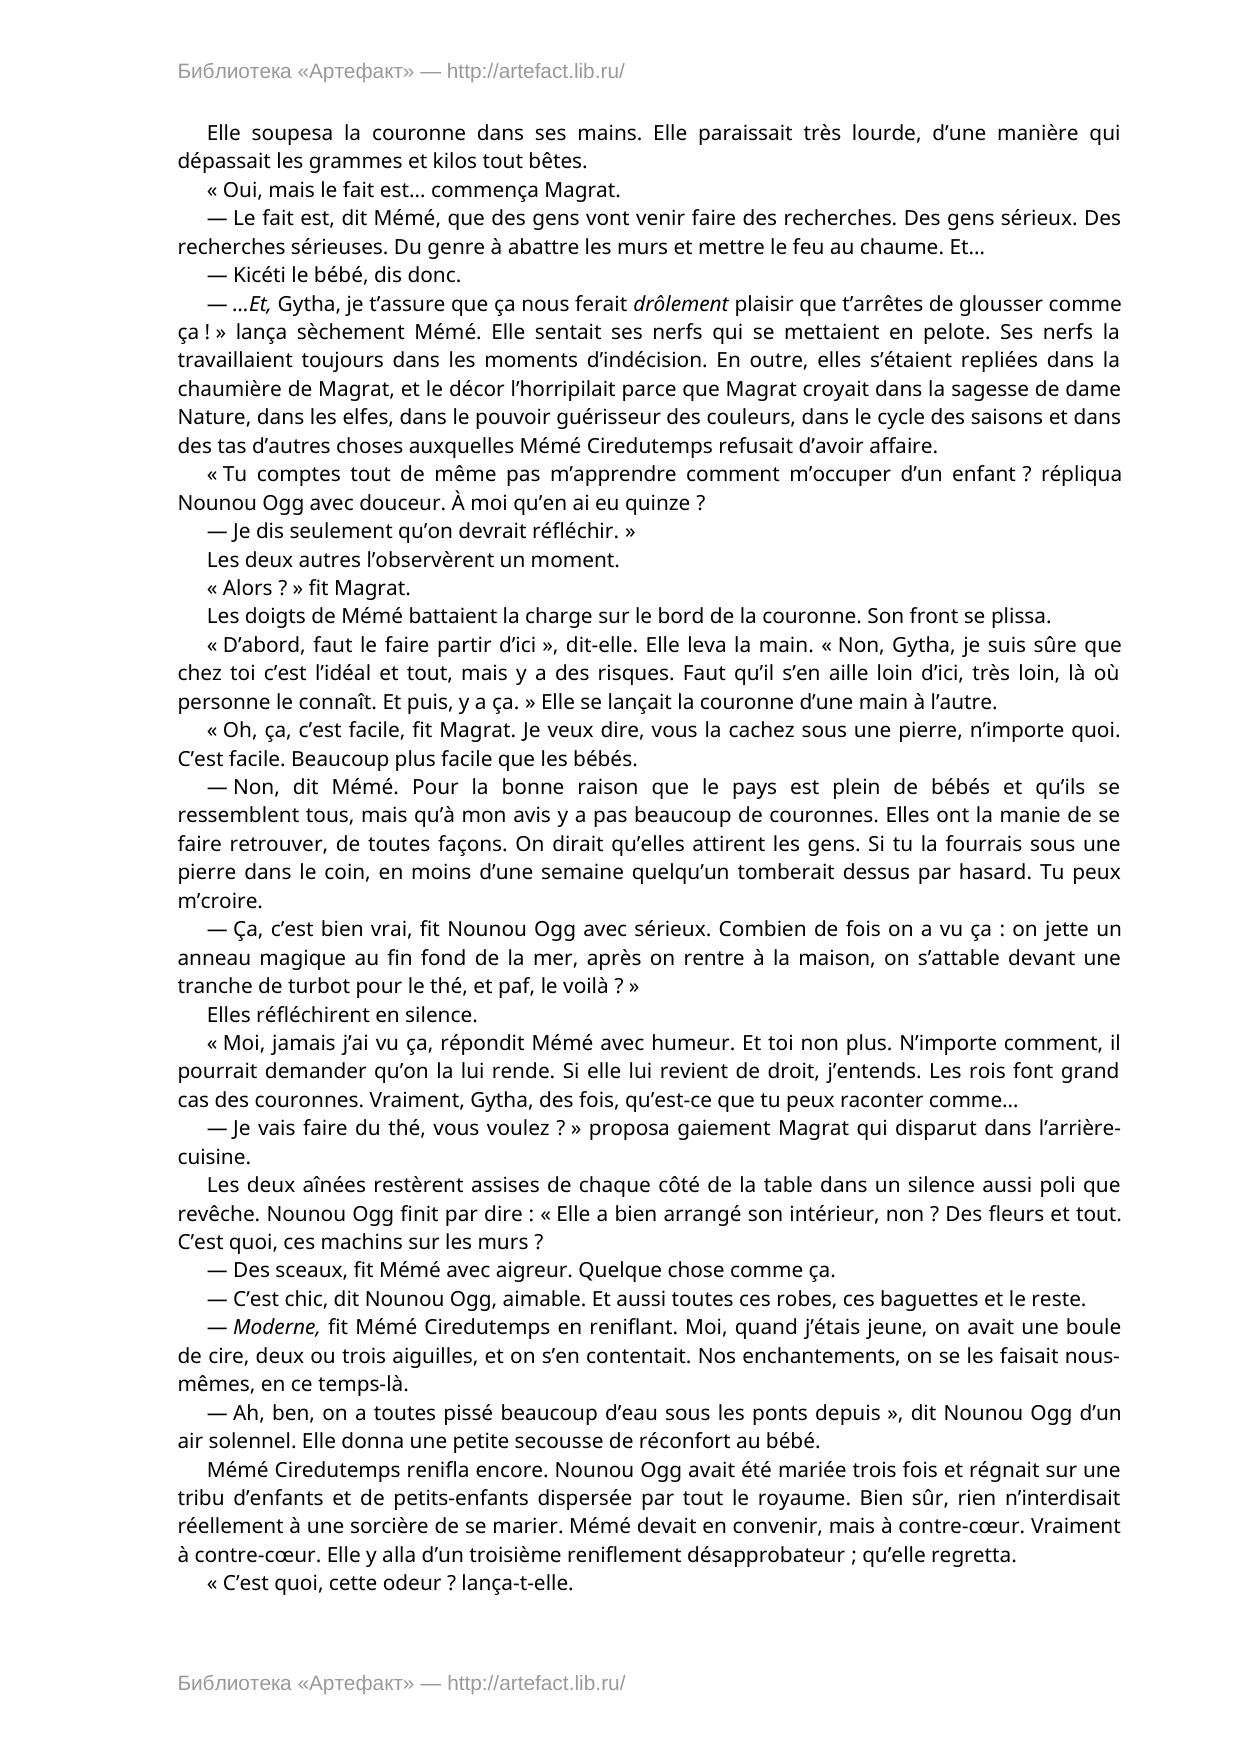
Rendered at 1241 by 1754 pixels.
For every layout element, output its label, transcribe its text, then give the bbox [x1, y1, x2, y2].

text « Oui, mais le fait est… commença Magrat. [177, 175, 1122, 203]
text — Non, dit Mémé. Pour la bonne raison que le pays est plein de bébés et qu’ils se ressemblent tous, mais qu’à mon avis y a pas beaucoup de couronnes. Elles ont la manie de se faire retrouver, de toutes façons. On dirait qu’elles attirent les gens. Si tu la fourrais sous une pierre dans le coin, en moins d’une semaine quelqu’un tomberait dessus par hasard. Tu peux m’croire. [177, 772, 1122, 914]
text Mémé Ciredutemps renifla encore. Nounou Ogg avait été mariée trois fois et régnait sur une tribu d’enfants et de petits-enfants dispersée par tout le royaume. Bien sûr, rien n’interdisait réellement à une sorcière de se marier. Mémé devait en convenir, mais à contre-cœur. Vraiment à contre-cœur. Elle y alla d’un troisième reniflement désapprobateur ; qu’elle regretta. [177, 1455, 1122, 1568]
text Les doigts de Mémé battaient la charge sur le bord de la couronne. Son front se plissa. [177, 602, 1122, 630]
text « Oh, ça, c’est facile, fit Magrat. Je veux dire, vous la cachez sous une pierre, n’importe quoi. C’est facile. Beaucoup plus facile que les bébés. [177, 715, 1122, 772]
text — Je vais faire du thé, vous voulez ? » proposa gaiement Magrat qui disparut dans l’arrière-cuisine. [177, 1113, 1122, 1170]
text Les deux autres l’observèrent un moment. [177, 545, 1122, 573]
text — C’est chic, dit Nounou Ogg, aimable. Et aussi toutes ces robes, ces baguettes et le reste. [177, 1284, 1122, 1312]
text Elles réfléchirent en silence. [177, 1000, 1122, 1028]
text « D’abord, faut le faire partir d’ici », dit-elle. Elle leva la main. « Non, Gytha, je suis sûre que chez toi c’est l’idéal et tout, mais y a des risques. Faut qu’il s’en aille loin d’ici, très loin, là où personne le connaît. Et puis, y a ça. » Elle se lançait la couronne d’une main à l’autre. [177, 630, 1122, 715]
text « Tu comptes tout de même pas m’apprendre comment m’occuper d’un enfant ? répliqua Nounou Ogg avec douceur. À moi qu’en ai eu quinze ? [177, 459, 1122, 516]
text — Kicéti le bébé, dis donc. [177, 260, 1122, 289]
text — Ça, c’est bien vrai, fit Nounou Ogg avec sérieux. Combien de fois on a vu ça : on jette un anneau magique au fin fond de la mer, après on rentre à la maison, on s’attable devant une tranche de turbot pour le thé, et paf, le voilà ? » [177, 914, 1122, 1000]
text Elle soupesa la couronne dans ses mains. Elle paraissait très lourde, d’une manière qui dépassait les grammes et kilos tout bêtes. [177, 118, 1122, 175]
text « Alors ? » fit Magrat. [177, 573, 1122, 602]
text « C’est quoi, cette odeur ? lança-t-elle. [177, 1568, 1122, 1597]
text — Moderne, fit Mémé Ciredutemps en reniflant. Moi, quand j’étais jeune, on avait une boule de cire, deux ou trois aiguilles, et on s’en contentait. Nos enchantements, on se les faisait nous-mêmes, en ce temps-là. [177, 1312, 1122, 1398]
text — Des sceaux, fit Mémé avec aigreur. Quelque chose comme ça. [177, 1256, 1122, 1284]
text « Moi, jamais j’ai vu ça, répondit Mémé avec humeur. Et toi non plus. N’importe comment, il pourrait demander qu’on la lui rende. Si elle lui revient de droit, j’entends. Les rois font grand cas des couronnes. Vraiment, Gytha, des fois, qu’est-ce que tu peux raconter comme… [177, 1028, 1122, 1113]
text — Je dis seulement qu’on devrait réfléchir. » [177, 516, 1122, 545]
text Les deux aînées restèrent assises de chaque côté de la table dans un silence aussi poli que revêche. Nounou Ogg finit par dire : « Elle a bien arrangé son intérieur, non ? Des fleurs et tout. C’est quoi, ces machins sur les murs ? [177, 1170, 1122, 1256]
text — …Et, Gytha, je t’assure que ça nous ferait drôlement plaisir que t’arrêtes de glousser comme ça ! » lança sèchement Mémé. Elle sentait ses nerfs qui se mettaient en pelote. Ses nerfs la travaillaient toujours dans les moments d’indécision. En outre, elles s’étaient repliées dans la chaumière de Magrat, et le décor l’horripilait parce que Magrat croyait dans la sagesse de dame Nature, dans les elfes, dans le pouvoir guérisseur des couleurs, dans le cycle des saisons et dans des tas d’autres choses auxquelles Mémé Ciredutemps refusait d’avoir affaire. [177, 289, 1122, 459]
text — Ah, ben, on a toutes pissé beaucoup d’eau sous les ponts depuis », dit Nounou Ogg d’un air solennel. Elle donna une petite secousse de réconfort au bébé. [177, 1398, 1122, 1455]
text — Le fait est, dit Mémé, que des gens vont venir faire des recherches. Des gens sérieux. Des recherches sérieuses. Du genre à abattre les murs et mettre le feu au chaume. Et… [177, 203, 1122, 260]
